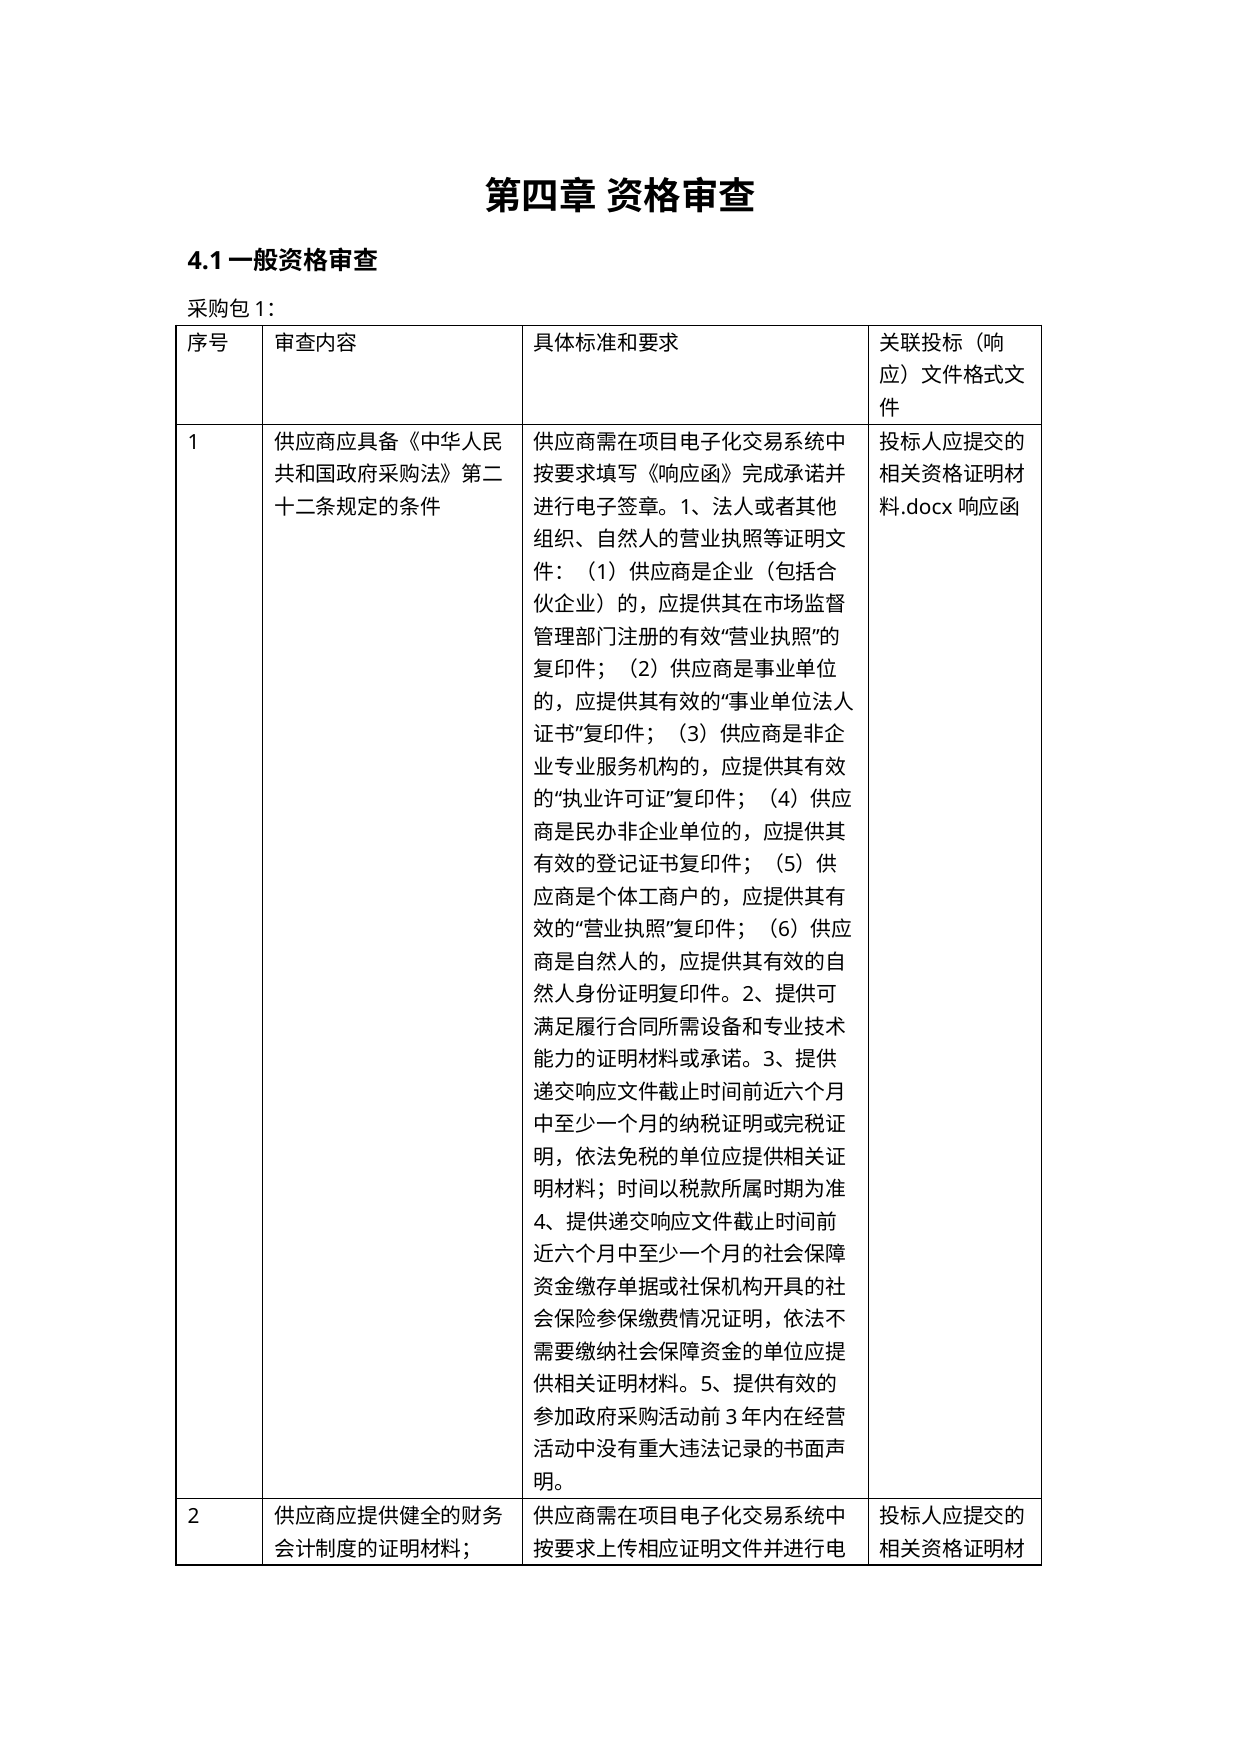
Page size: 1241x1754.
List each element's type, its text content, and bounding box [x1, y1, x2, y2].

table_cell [523, 1499, 868, 1564]
text 第四章 资格审查 [187, 162, 1053, 227]
table_header 审查内容 [263, 326, 522, 423]
text 4.1一般资格审查 [187, 227, 1053, 292]
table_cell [263, 1499, 522, 1564]
table_cell 供应商应具备《中华人民共和国政府采购法》第二十二条规定的条件 [263, 425, 522, 1498]
table_cell 1 [177, 425, 262, 1498]
table_header 关联投标（响应）文件格式文件 [869, 326, 1041, 423]
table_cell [869, 1499, 1041, 1564]
table_header 序号 [177, 326, 262, 423]
table_header 具体标准和要求 [523, 326, 868, 423]
table_cell 2 [177, 1499, 262, 1564]
table_cell 供应商需在项目电子化交易系统中按要求填写《响应函》完成承诺并进行电子签章。1、法人或者其他组织、自然人的营业执照等证明文件：（1）供应商是企业（包括合伙企业）的，应提供其在市场监督管理部门注册的有效“营业执照”的复印件；（2）供应商是事业单位的，应提供其有效的“事业单位法人证书”复印件；（3）供应商是非企业专业服务机构的，应提供其有效的“执业许可证”复印件；（4）供应商是民办非企业单位的，应提供其有效的登记证书复印件；（5）供应商是个体工商户的，应提供其有效的“营业执照”复印件；（6）供应商是自然人的，应提供其有效的自然人身份证明复印件。2、提供可满足履行合同所需设备和专业技术能力的证明材料或承诺。3、提供递交响应文件截止时间前近六个月中至少一个月的纳税证明或完税证明，依法免税的单位应提供相关证明材料；时间以税款所属时期为准4、提供递交响应文件截止时间前近六个月中至少一个月的社会保障资金缴存单据或社保机构开具的社会保险参保缴费情况证明，依法不需要缴纳社会保障资金的单位应提供相关证明材料。5、提供有效的参加政府采购活动前3年内在经营活动中没有重大违法记录的书面声明。 [523, 425, 868, 1498]
text 采购包1： [187, 292, 1053, 324]
table_cell 投标人应提交的相关资格证明材料.docx 响应函 [869, 425, 1041, 1498]
